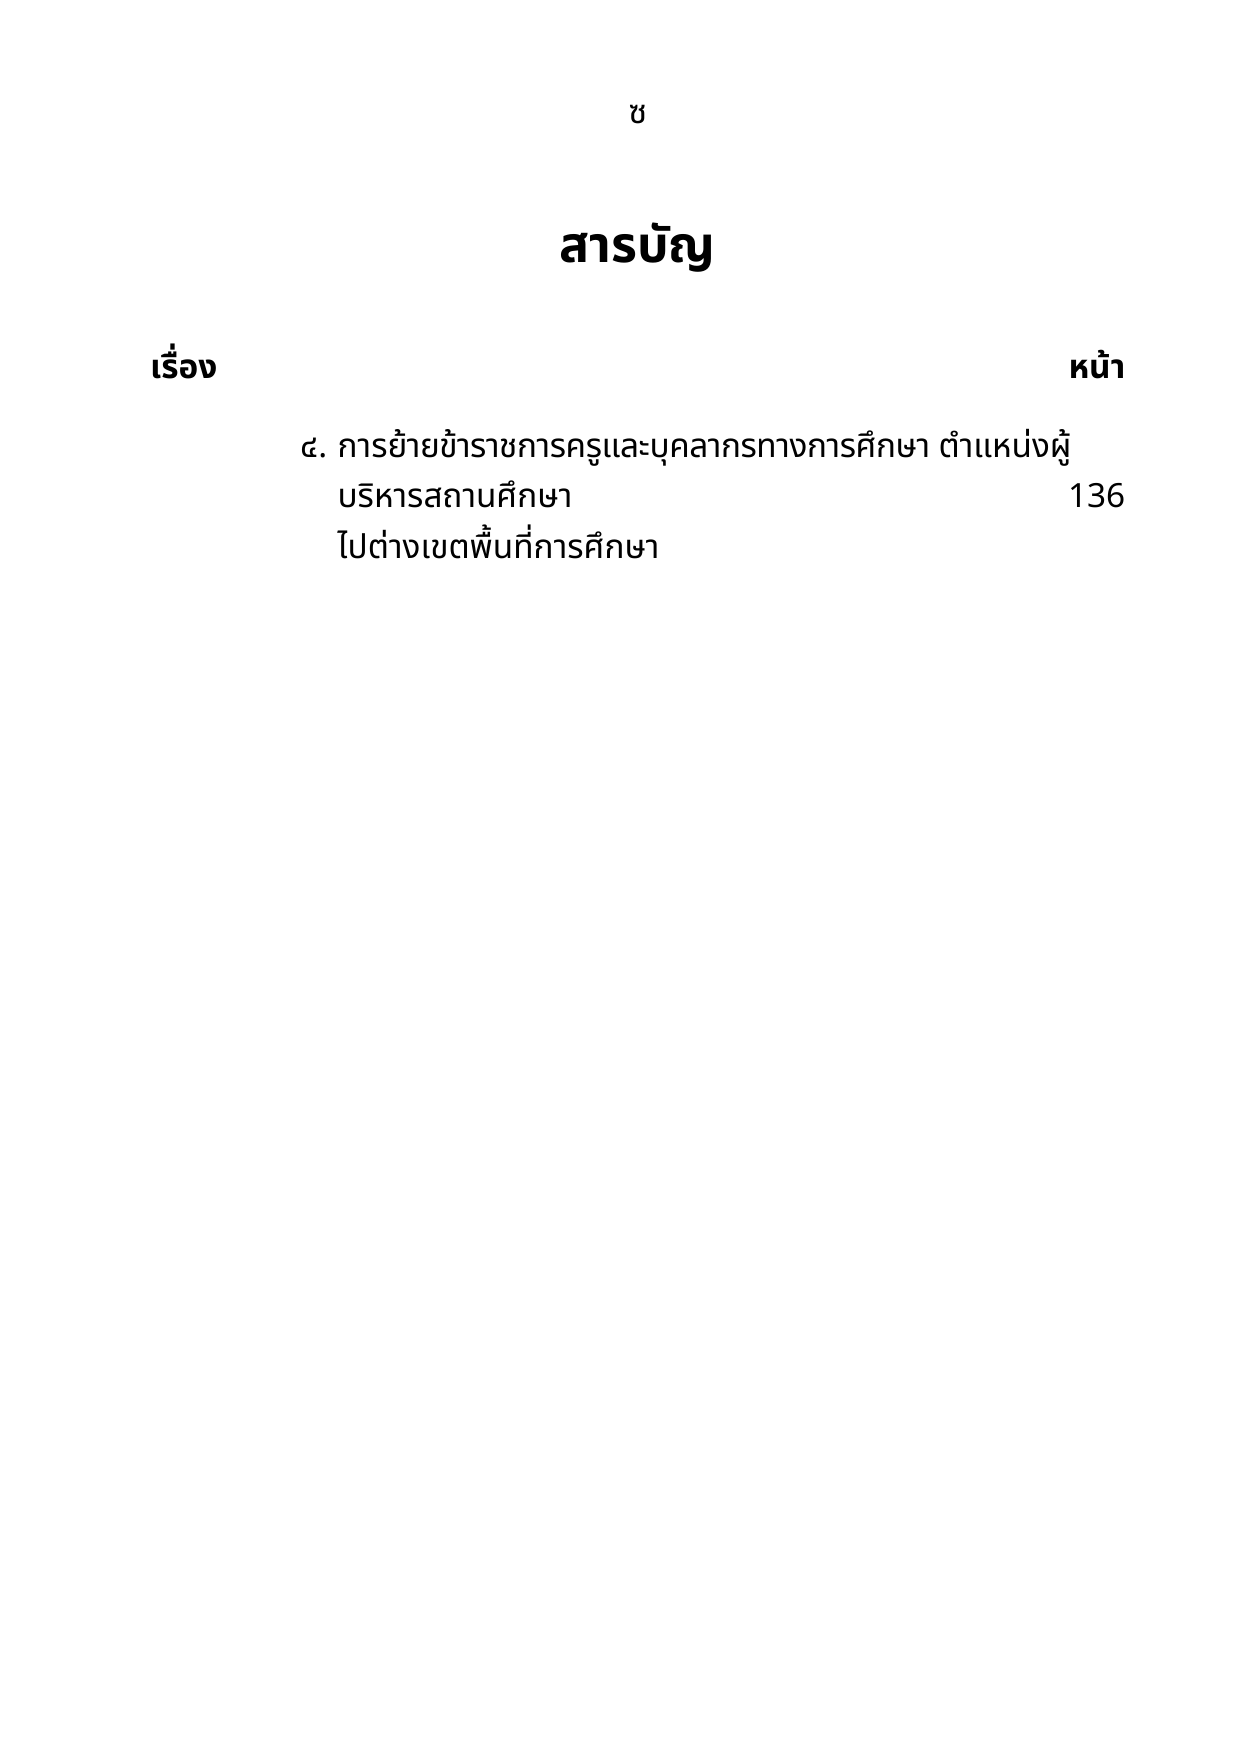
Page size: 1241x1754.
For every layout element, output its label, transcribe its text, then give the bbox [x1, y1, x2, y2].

text ๔. การย้ายข้าราชการครูและบุคลากรทางการศึกษา ตำแหน่งผู้บริหารสถานศึกษา 136 ไปต่างเขตพื้นที่การศึกษา [300, 422, 1125, 573]
